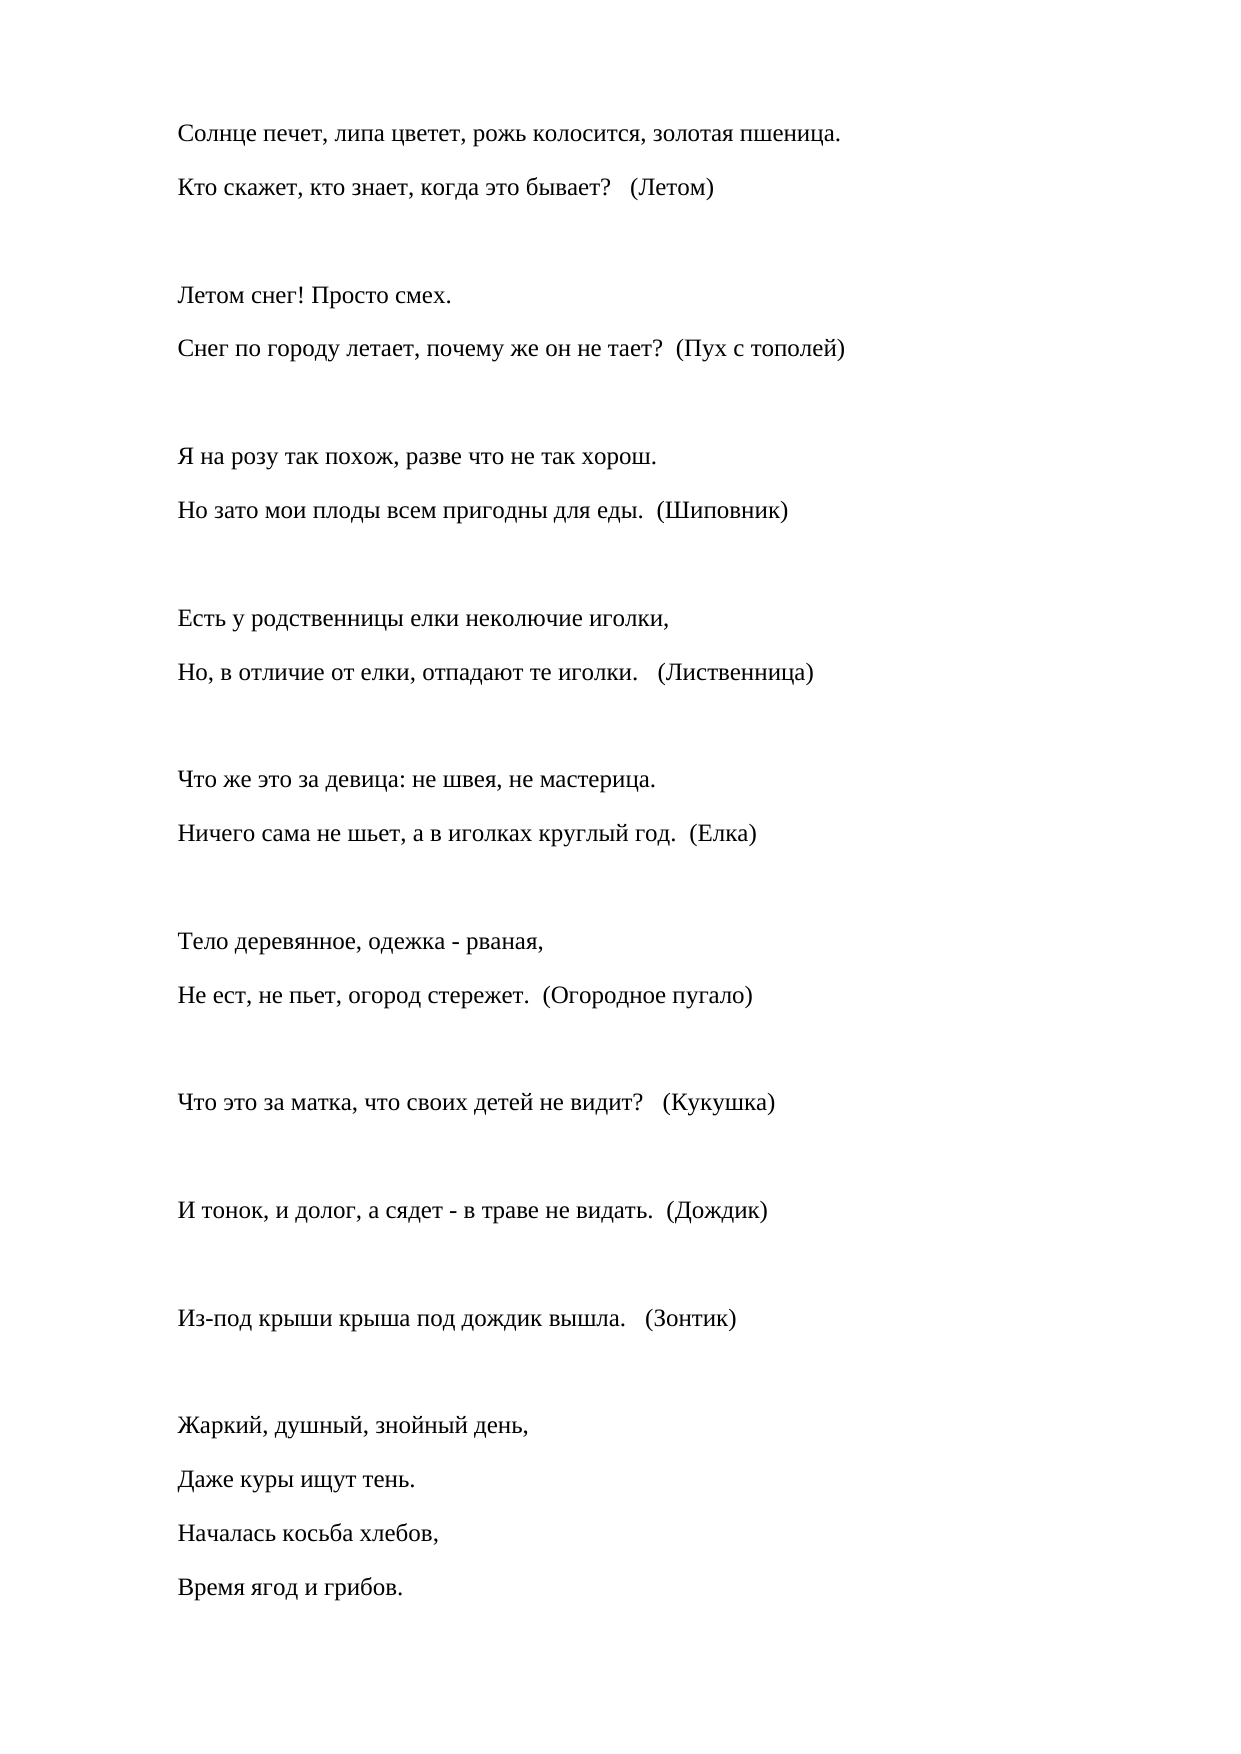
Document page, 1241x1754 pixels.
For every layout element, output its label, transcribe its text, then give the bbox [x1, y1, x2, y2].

text Даже куры ищут тень. [177, 1464, 1152, 1493]
text Из-под крыши крыша под дождик вышла. (Зонтик) [177, 1303, 1152, 1332]
text Снег по городу летает, почему же он не тает? (Пух с тополей) [177, 333, 1152, 362]
text Что же это за девица: не швея, не мастерица. [177, 764, 1152, 793]
text Но, в отличие от елки, отпадают те иголки. (Лиственница) [177, 657, 1152, 685]
text Время ягод и грибов. [177, 1572, 1152, 1601]
text Есть у родственницы елки неколючие иголки, [177, 603, 1152, 632]
text Кто скажет, кто знает, когда это бывает? (Летом) [177, 172, 1152, 201]
text Но зато мои плоды всем пригодны для еды. (Шиповник) [177, 495, 1152, 524]
text Летом снег! Просто смех. [177, 280, 1152, 308]
text Не ест, не пьет, огород стережет. (Огородное пугало) [177, 980, 1152, 1008]
text Началась косьба хлебов, [177, 1518, 1152, 1547]
text Тело деревянное, одежка - рваная, [177, 926, 1152, 955]
text И тонок, и долог, а сядет - в траве не видать. (Дождик) [177, 1195, 1152, 1224]
text Что это за матка, что своих детей не видит? (Кукушка) [177, 1087, 1152, 1116]
text Жаркий, душный, знойный день, [177, 1411, 1152, 1439]
text Я на розу так похож, разве что не так хорош. [177, 441, 1152, 470]
text Ничего сама не шьет, а в иголках круглый год. (Елка) [177, 818, 1152, 847]
text Солнце печет, липа цветет, рожь колосится, золотая пшеница. [177, 118, 1152, 147]
